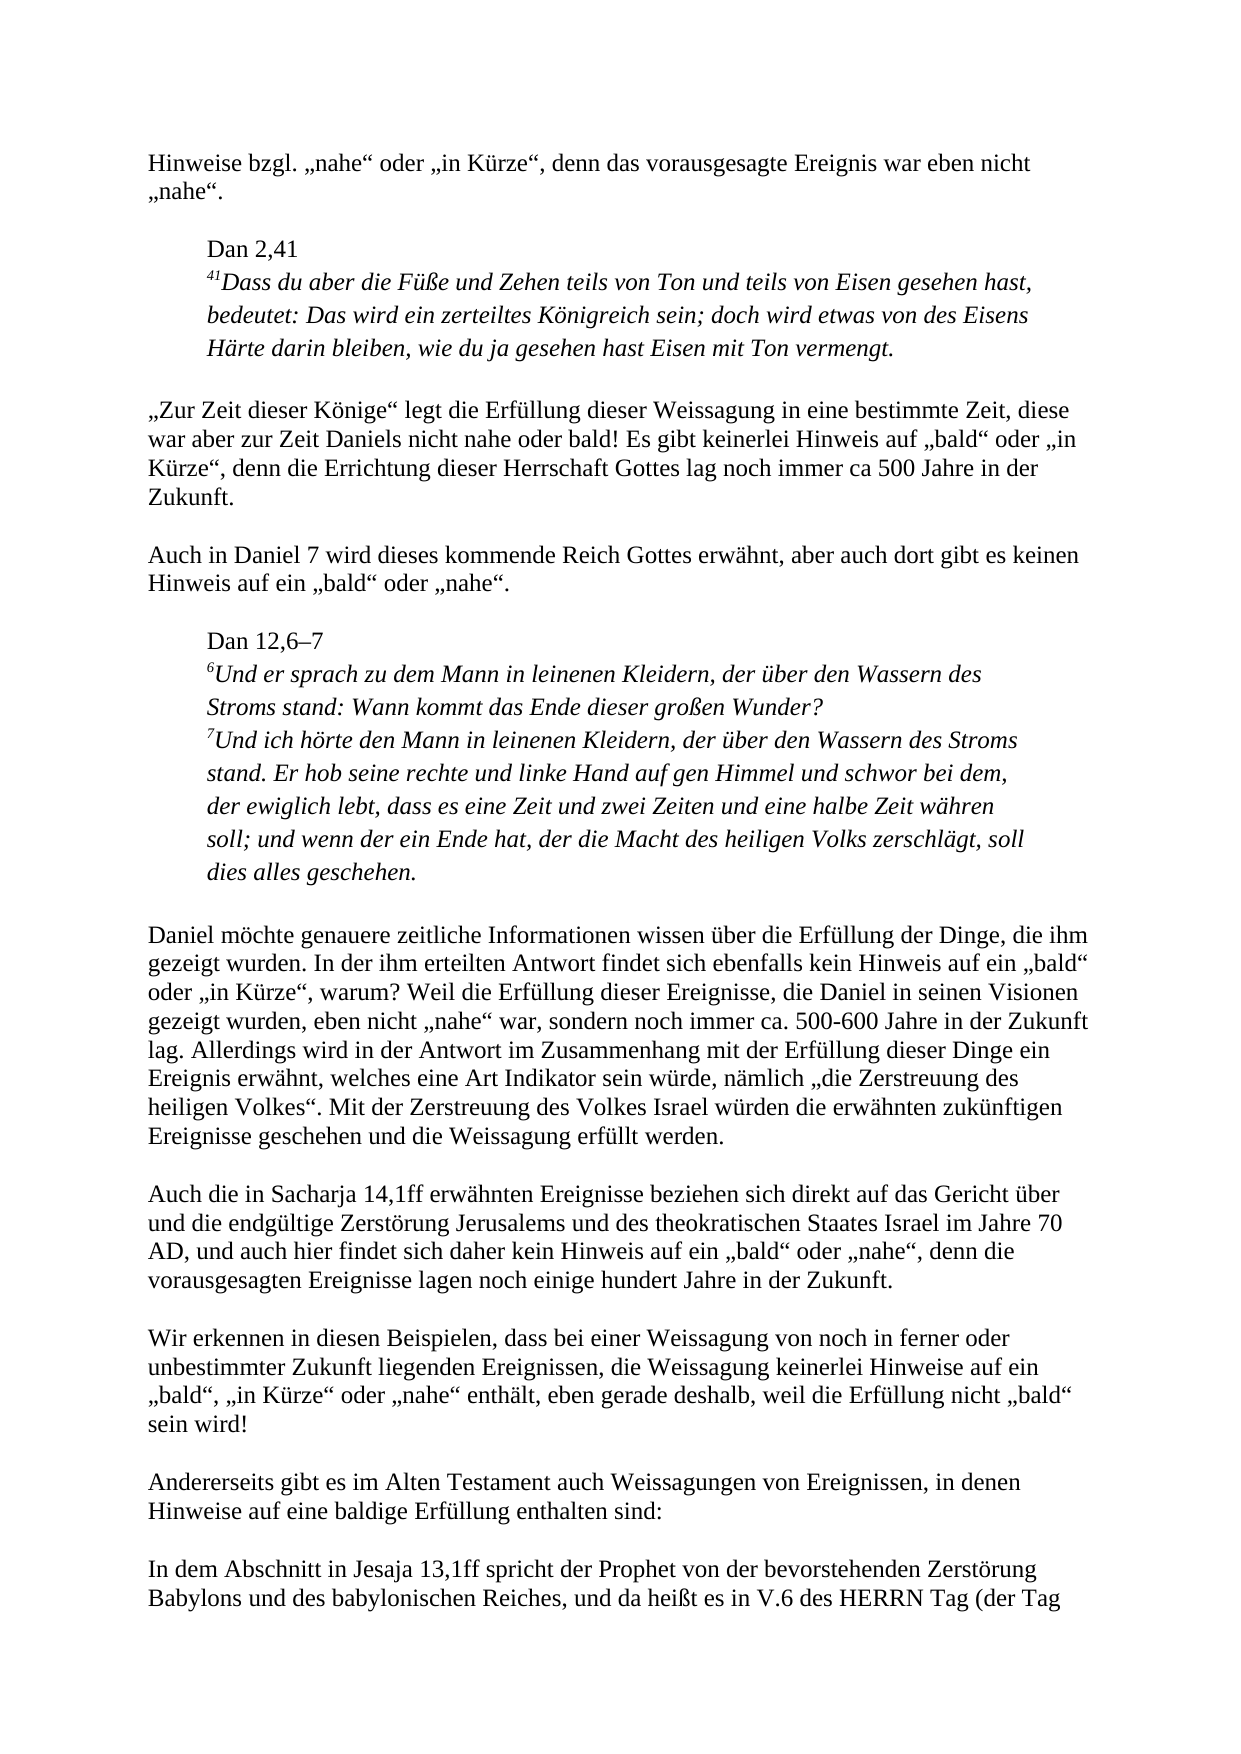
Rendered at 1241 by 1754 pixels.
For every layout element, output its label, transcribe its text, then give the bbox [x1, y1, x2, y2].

text 7Und ich hörte den Mann in leinenen Kleidern, der über den Wassern des Stroms stand. Er hob seine rechte und linke Hand auf gen Himmel und schwor bei dem, der ewiglich lebt, dass es eine Zeit und zwei Zeiten und eine halbe Zeit währen soll; und wenn der ein Ende hat, der die Macht des heiligen Volks zerschlägt, soll dies alles geschehen. [207, 725, 1033, 886]
text Wir erkennen in diesen Beispielen, dass bei einer Weissagung von noch in ferner oder unbestimmter Zukunft liegenden Ereignissen, die Weissagung keinerlei Hinweise auf ein „bald“, „in Kürze“ oder „nahe“ enthält, eben gerade deshalb, weil die Erfüllung nicht „bald“ sein wird! [148, 1323, 1093, 1438]
text 41Dass du aber die Füße und Zehen teils von Ton und teils von Eisen gesehen hast, bedeutet: Das wird ein zerteiltes Königreich sein; doch wird etwas von des Eisens Härte darin bleiben, wie du ja gesehen hast Eisen mit Ton vermengt. [207, 267, 1033, 362]
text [148, 148, 1093, 205]
text Auch in Daniel 7 wird dieses kommende Reich Gottes erwähnt, aber auch dort gibt es keinen Hinweis auf ein „bald“ oder „nahe“. [148, 540, 1093, 597]
text Andererseits gibt es im Alten Testament auch Weissagungen von Ereignissen, in denen Hinweise auf eine baldige Erfüllung enthalten sind: [148, 1467, 1093, 1525]
text Daniel möchte genauere zeitliche Informationen wissen über die Erfüllung der Dinge, die ihm gezeigt wurden. In der ihm erteilten Antwort findet sich ebenfalls kein Hinweis auf ein „bald“ oder „in Kürze“, warum? Weil die Erfüllung dieser Ereignisse, die Daniel in seinen Visionen gezeigt wurden, eben nicht „nahe“ war, sondern noch immer ca. 500-600 Jahre in der Zukunft lag. Allerdings wird in der Antwort im Zusammenhang mit der Erfüllung dieser Dinge ein Ereignis erwähnt, welches eine Art Indikator sein würde, nämlich „die Zerstreuung des heiligen Volkes“. Mit der Zerstreuung des Volkes Israel würden die erwähnten zukünftigen Ereignisse geschehen und die Weissagung erfüllt werden. [148, 920, 1093, 1150]
text Dan 2,41 [207, 234, 1033, 263]
text Auch die in Sacharja 14,1ff erwähnten Ereignisse beziehen sich direkt auf das Gericht über und die endgültige Zerstörung Jerusalems und des theokratischen Staates Israel im Jahre 70 AD, und auch hier findet sich daher kein Hinweis auf ein „bald“ oder „nahe“, denn die vorausgesagten Ereignisse lagen noch einige hundert Jahre in der Zukunft. [148, 1179, 1093, 1294]
text 6Und er sprach zu dem Mann in leinenen Kleidern, der über den Wassern des Stroms stand: Wann kommt das Ende dieser großen Wunder? [207, 659, 1033, 721]
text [148, 1554, 1093, 1611]
text Dan 12,6–7 [207, 626, 1033, 655]
text „Zur Zeit dieser Könige“ legt die Erfüllung dieser Weissagung in eine bestimmte Zeit, diese war aber zur Zeit Daniels nicht nahe oder bald! Es gibt keinerlei Hinweis auf „bald“ oder „in Kürze“, denn die Errichtung dieser Herrschaft Gottes lag noch immer ca 500 Jahre in der Zukunft. [148, 396, 1093, 511]
